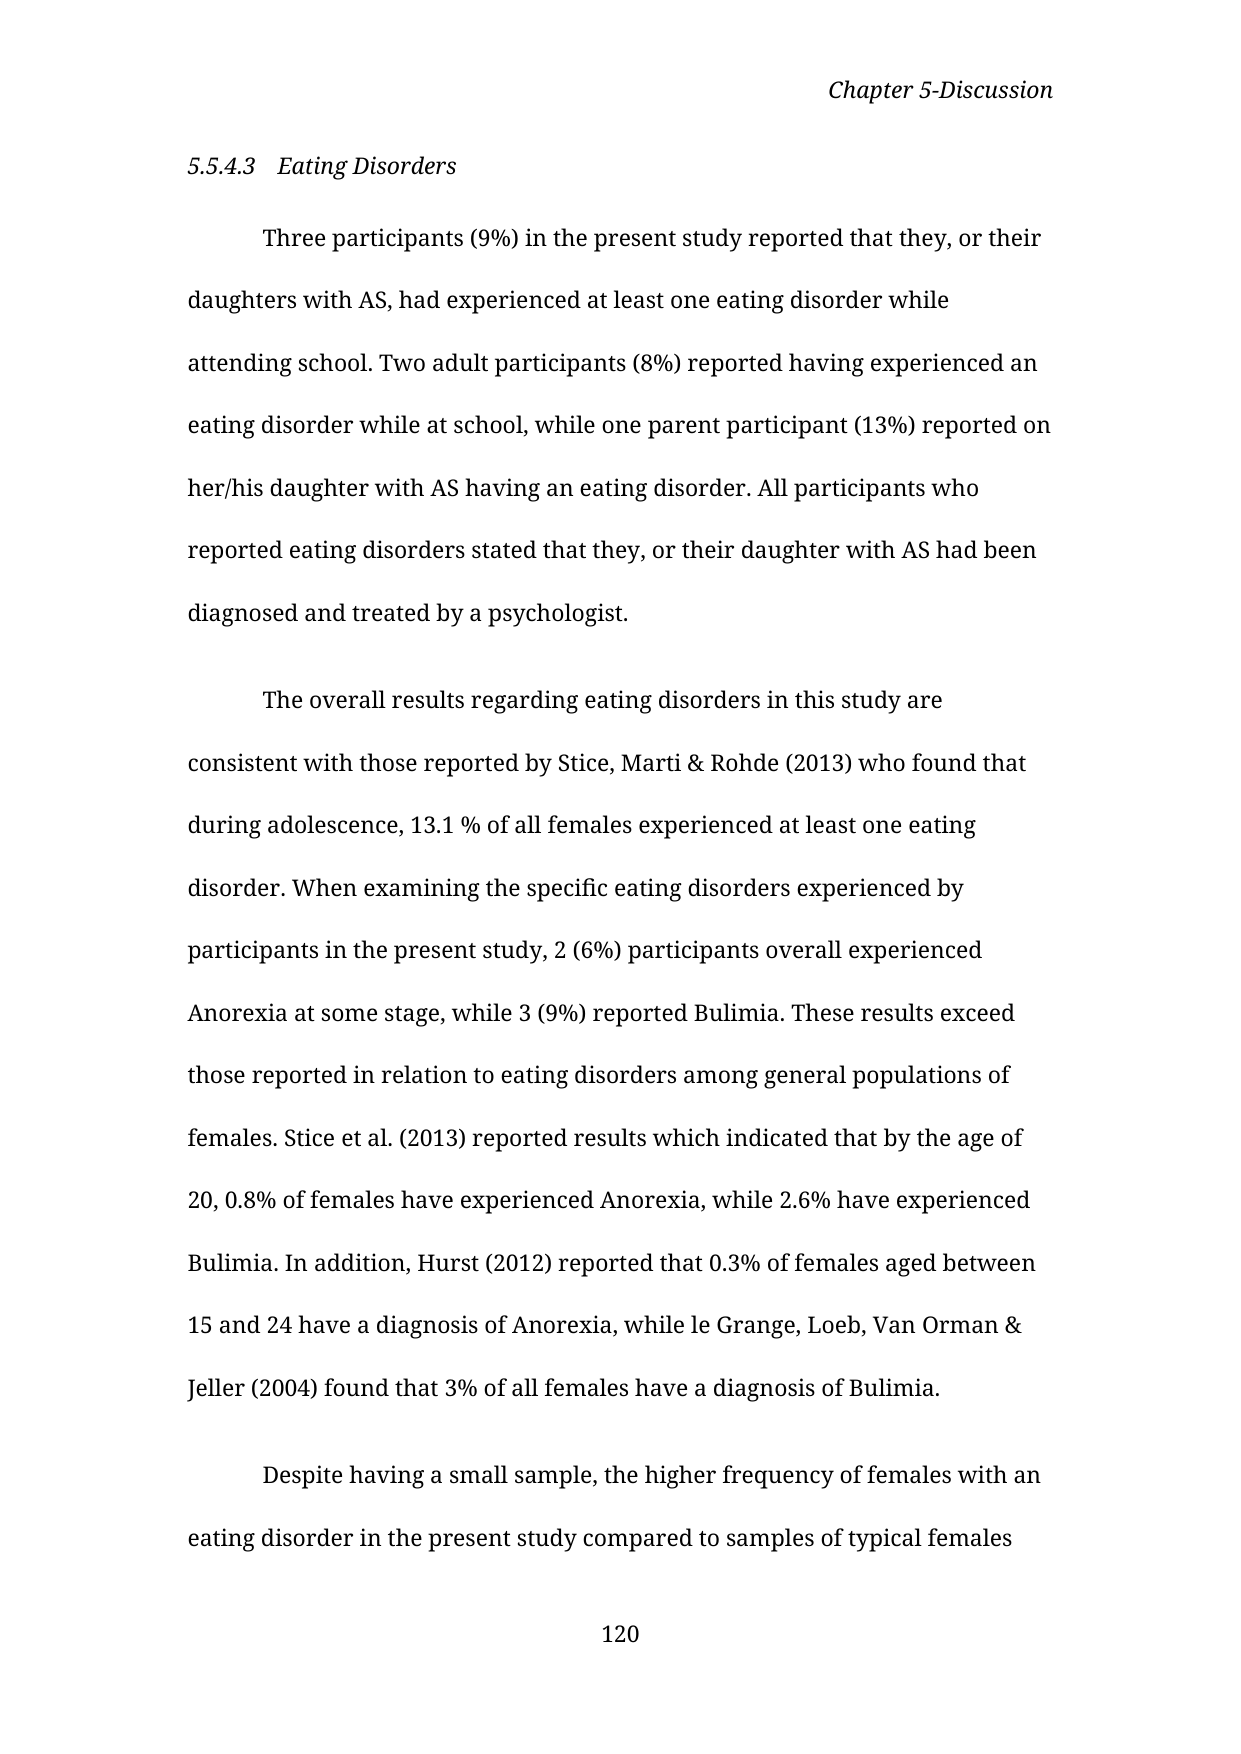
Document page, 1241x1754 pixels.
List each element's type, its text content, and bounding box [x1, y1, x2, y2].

subtitle Eating Disorders [187, 150, 1053, 181]
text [187, 1459, 1053, 1553]
text Three participants (9%) in the present study reported that they, or their daughters with AS, had experienced at least one eating disorder while attending school. Two adult participants (8%) reported having experienced an eating disorder while at school, while one parent participant (13%) reported on her/his daughter with AS having an eating disorder. All participants who reported eating disorders stated that they, or their daughter with AS had been diagnosed and treated by a psychologist. [187, 222, 1053, 628]
text The overall results regarding eating disorders in this study are consistent with those reported by Stice, Marti & Rohde (2013) who found that during adolescence, 13.1 % of all females experienced at least one eating disorder. When examining the specific eating disorders experienced by participants in the present study, 2 (6%) participants overall experienced Anorexia at some stage, while 3 (9%) reported Bulimia. These results exceed those reported in relation to eating disorders among general populations of females. Stice et al. (2013) reported results which indicated that by the age of 20, 0.8% of females have experienced Anorexia, while 2.6% have experienced Bulimia. In addition, Hurst (2012) reported that 0.3% of females aged between 15 and 24 have a diagnosis of Anorexia, while le Grange, Loeb, Van Orman & Jeller (2004) found that 3% of all females have a diagnosis of Bulimia. [187, 684, 1053, 1403]
